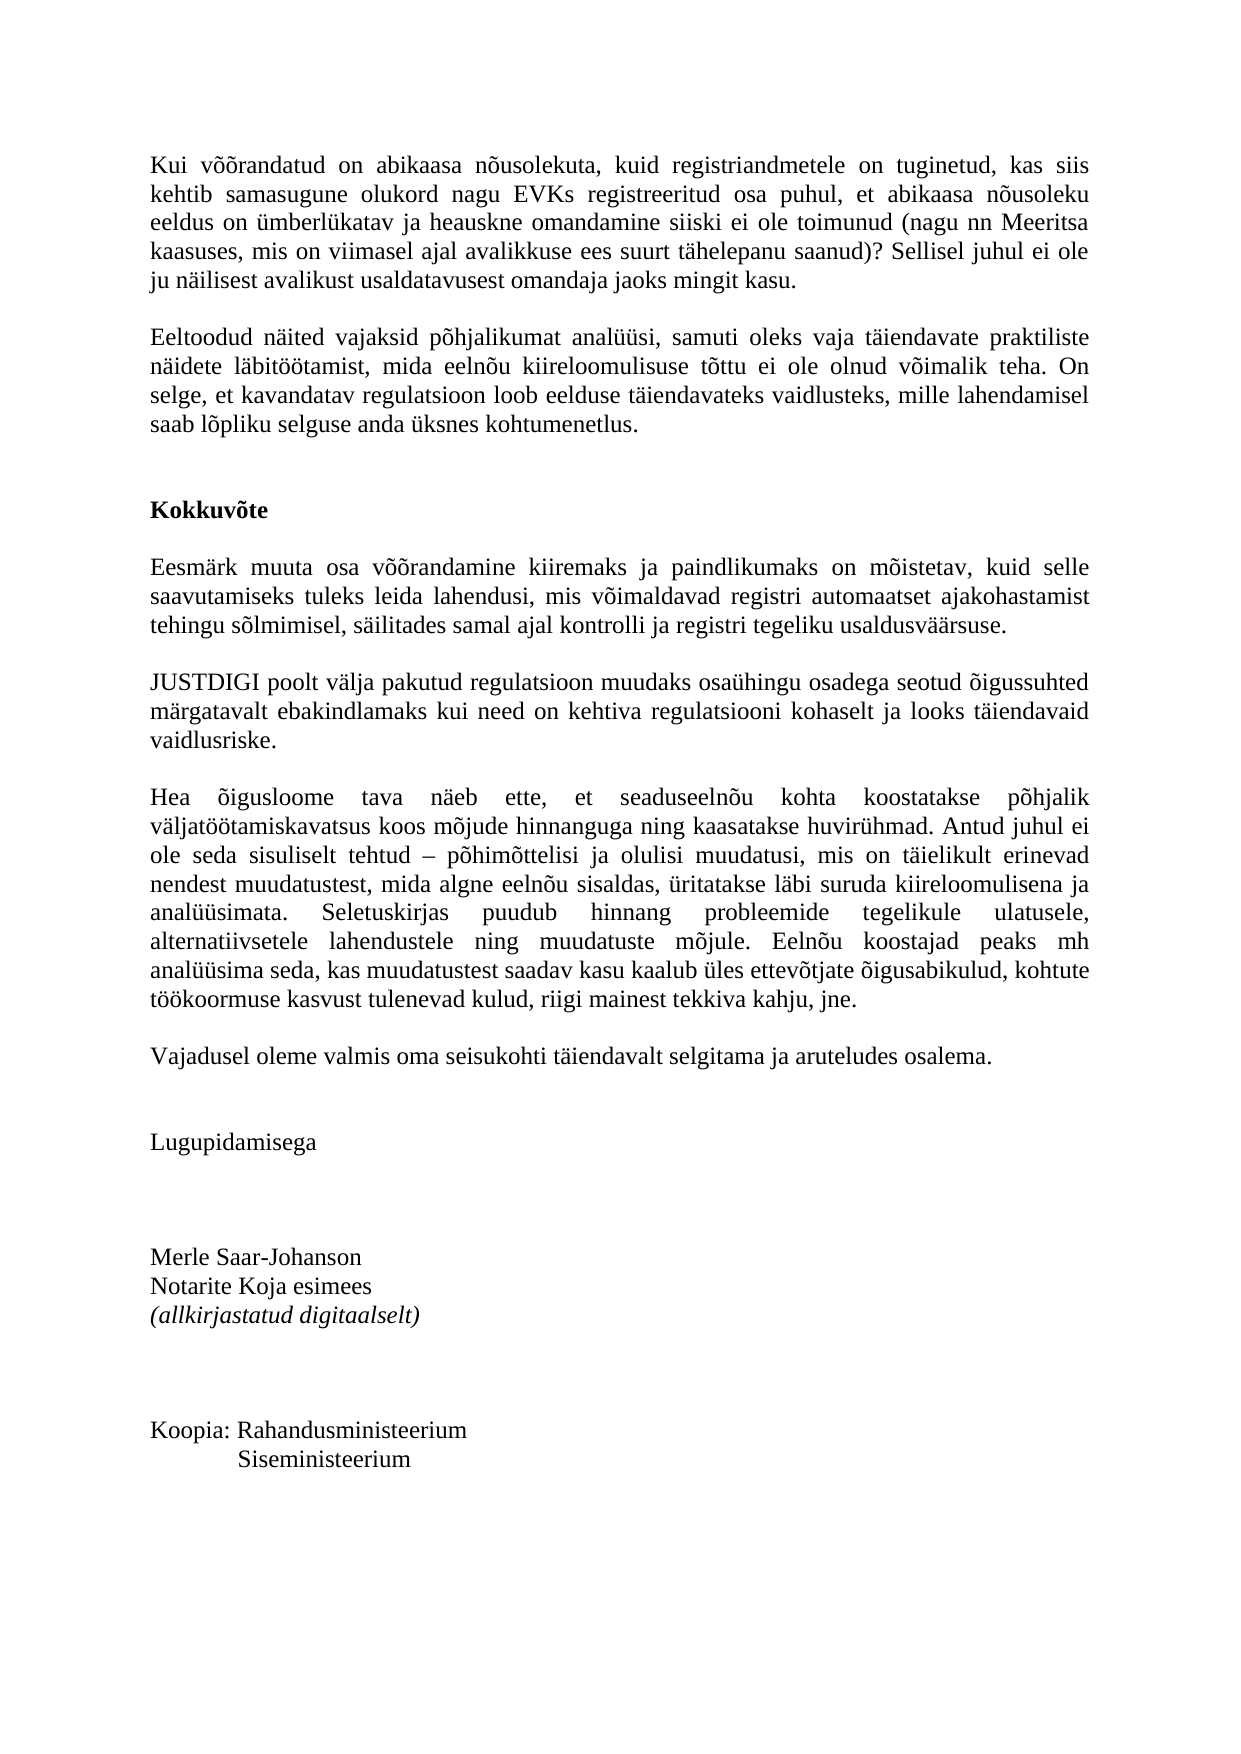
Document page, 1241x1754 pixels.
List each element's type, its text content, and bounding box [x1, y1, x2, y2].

text Koopia: Rahandusministeerium [150, 1415, 1090, 1444]
text Vajadusel oleme valmis oma seisukohti täiendavalt selgitama ja aruteludes osalema. [150, 1041, 1090, 1070]
text JUSTDIGI poolt välja pakutud regulatsioon muudaks osaühingu osadega seotud õigussuhted märgatavalt ebakindlamaks kui need on kehtiva regulatsiooni kohaselt ja looks täiendavaid vaidlusriske. [150, 667, 1090, 754]
text Eesmärk muuta osa võõrandamine kiiremaks ja paindlikumaks on mõistetav, kuid selle saavutamiseks tuleks leida lahendusi, mis võimaldavad registri automaatset ajakohastamist tehingu sõlmimisel, säilitades samal ajal kontrolli ja registri tegeliku usaldusväärsuse. [150, 552, 1090, 639]
text Lugupidamisega [150, 1127, 1090, 1156]
text Eeltoodud näited vajaksid põhjalikumat analüüsi, samuti oleks vaja täiendavate praktiliste näidete läbitöötamist, mida eelnõu kiireloomulisuse tõttu ei ole olnud võimalik teha. On selge, et kavandatav regulatsioon loob eelduse täiendavateks vaidlusteks, mille lahendamisel saab lõpliku selguse anda üksnes kohtumenetlus. [150, 322, 1090, 437]
text Siseministeerium [150, 1444, 1090, 1472]
text Kui võõrandatud on abikaasa nõusolekuta, kuid registriandmetele on tuginetud, kas siis kehtib samasugune olukord nagu EVKs registreeritud osa puhul, et abikaasa nõusoleku eeldus on ümberlükatav ja heauskne omandamine siiski ei ole toimunud (nagu nn Meeritsa kaasuses, mis on viimasel ajal avalikkuse ees suurt tähelepanu saanud)? Sellisel juhul ei ole ju näilisest avalikust usaldatavusest omandaja jaoks mingit kasu. [150, 150, 1090, 294]
text Merle Saar-Johanson [150, 1242, 1090, 1271]
text Notarite Koja esimees [150, 1271, 1090, 1300]
text (allkirjastatud digitaalselt) [150, 1300, 1090, 1329]
text Kokkuvõte [150, 495, 1090, 524]
text Hea õigusloome tava näeb ette, et seaduseelnõu kohta koostatakse põhjalik väljatöötamiskavatsus koos mõjude hinnanguga ning kaasatakse huvirühmad. Antud juhul ei ole seda sisuliselt tehtud – põhimõttelisi ja olulisi muudatusi, mis on täielikult erinevad nendest muudatustest, mida algne eelnõu sisaldas, üritatakse läbi suruda kiireloomulisena ja analüüsimata. Seletuskirjas puudub hinnang probleemide tegelikule ulatusele, alternatiivsetele lahendustele ning muudatuste mõjule. Eelnõu koostajad peaks mh analüüsima seda, kas muudatustest saadav kasu kaalub üles ettevõtjate õigusabikulud, kohtute töökoormuse kasvust tulenevad kulud, riigi mainest tekkiva kahju, jne. [150, 782, 1090, 1012]
